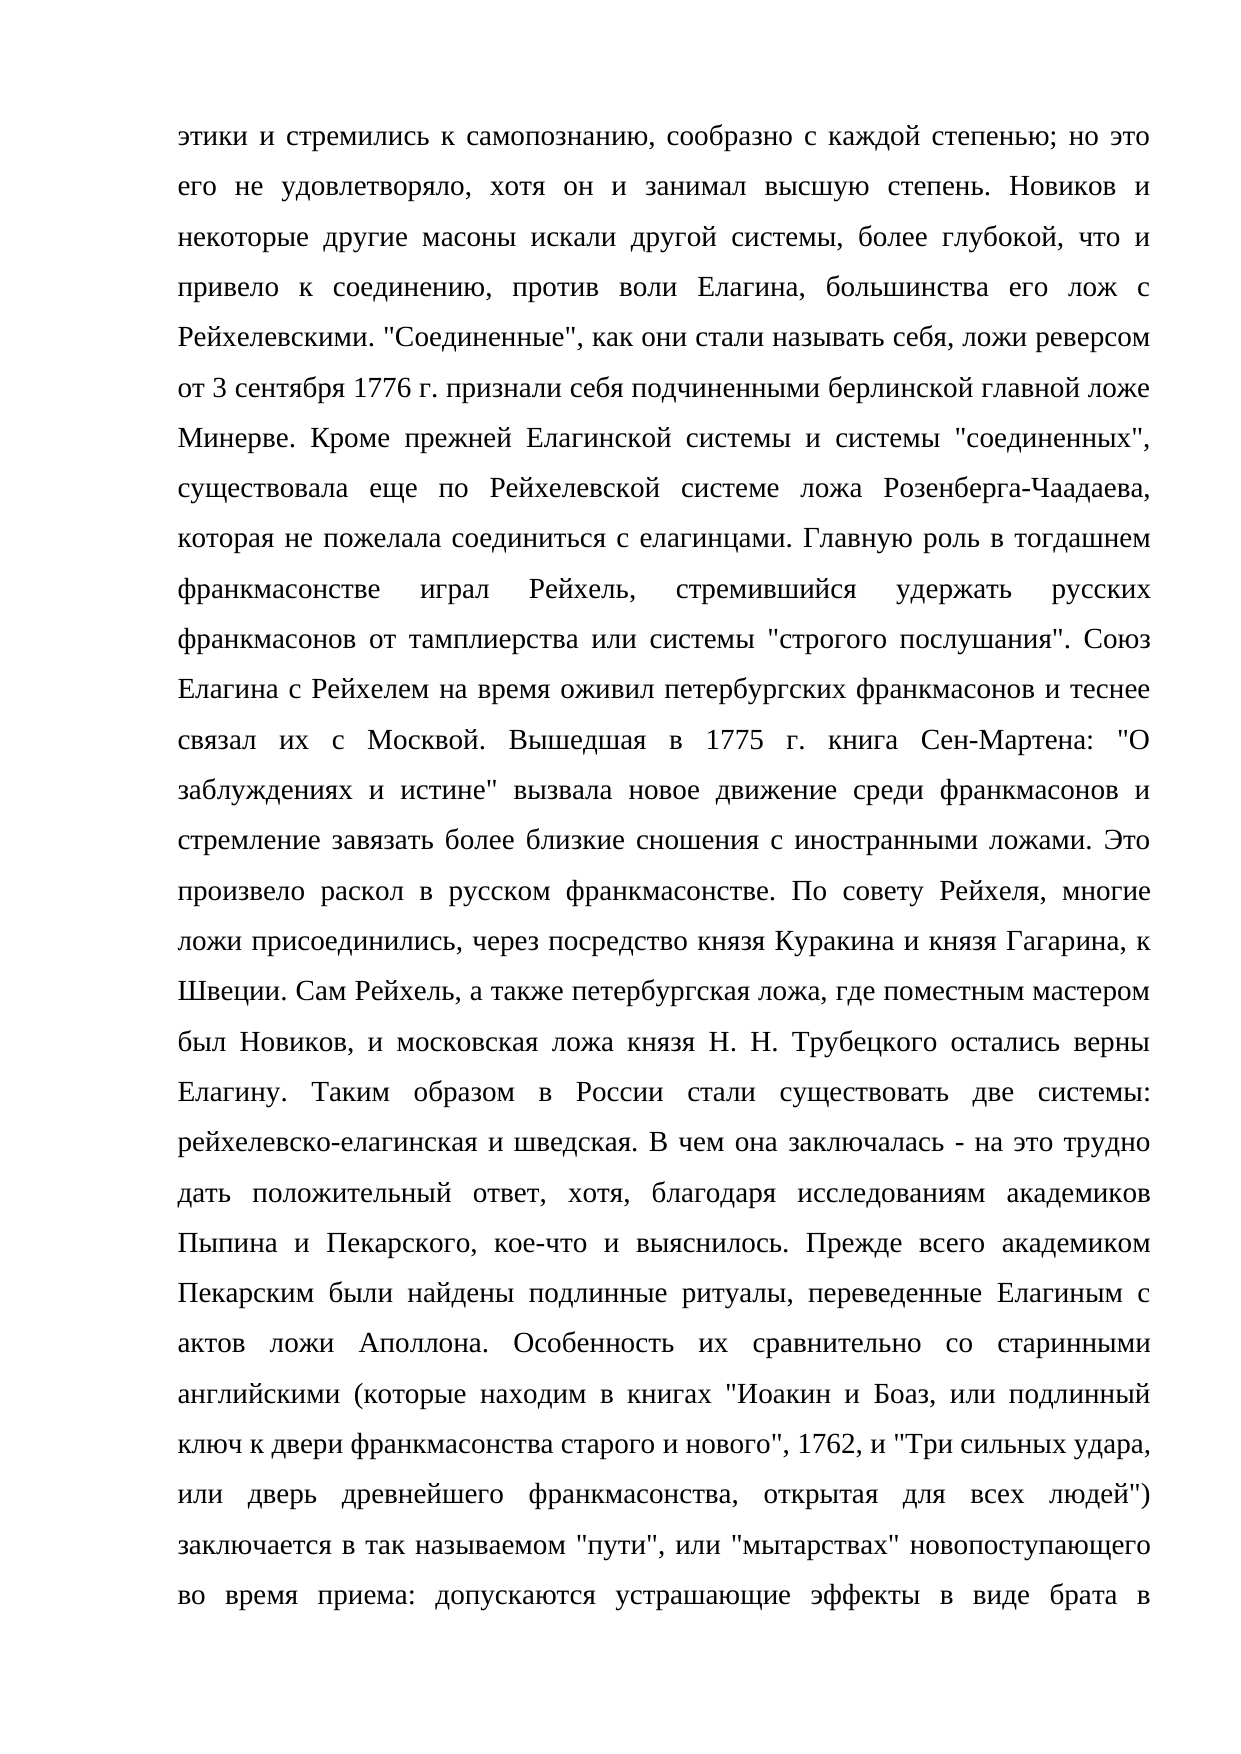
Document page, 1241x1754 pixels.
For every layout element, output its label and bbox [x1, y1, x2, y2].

text [177, 118, 1152, 1611]
